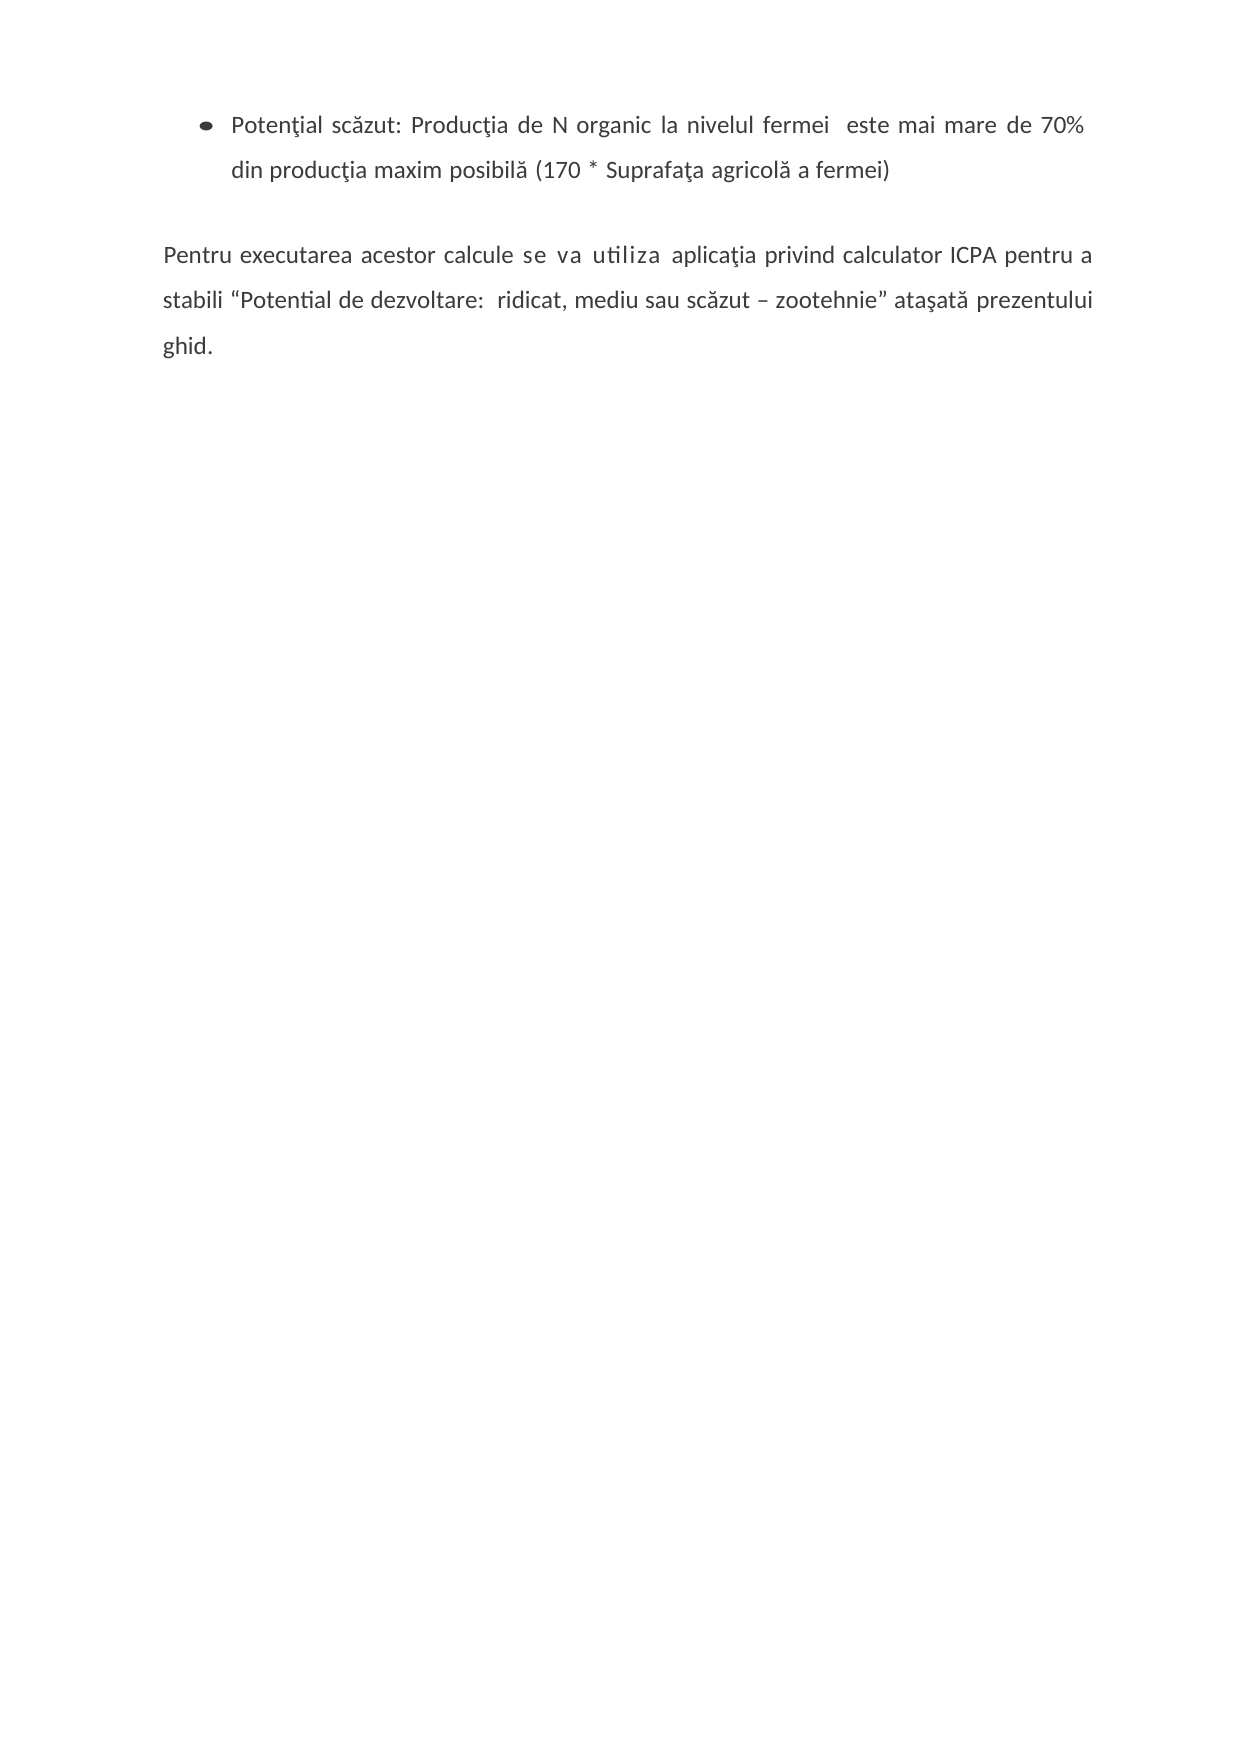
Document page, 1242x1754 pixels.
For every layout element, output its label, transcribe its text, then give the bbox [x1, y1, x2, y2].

text • Potenţial scăzut: Producţia de N organic la nivelul fermei este mai mare de 70% [197, 109, 1110, 140]
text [231, 154, 1110, 184]
text Pentru executarea acestor calcule se va utiliza aplicaţia privind calculator ICPA pentru a stabili “Potential de dezvoltare: ridicat, mediu sau scăzut – zootehnie” ataşată prezentului ghid. [163, 239, 1093, 361]
